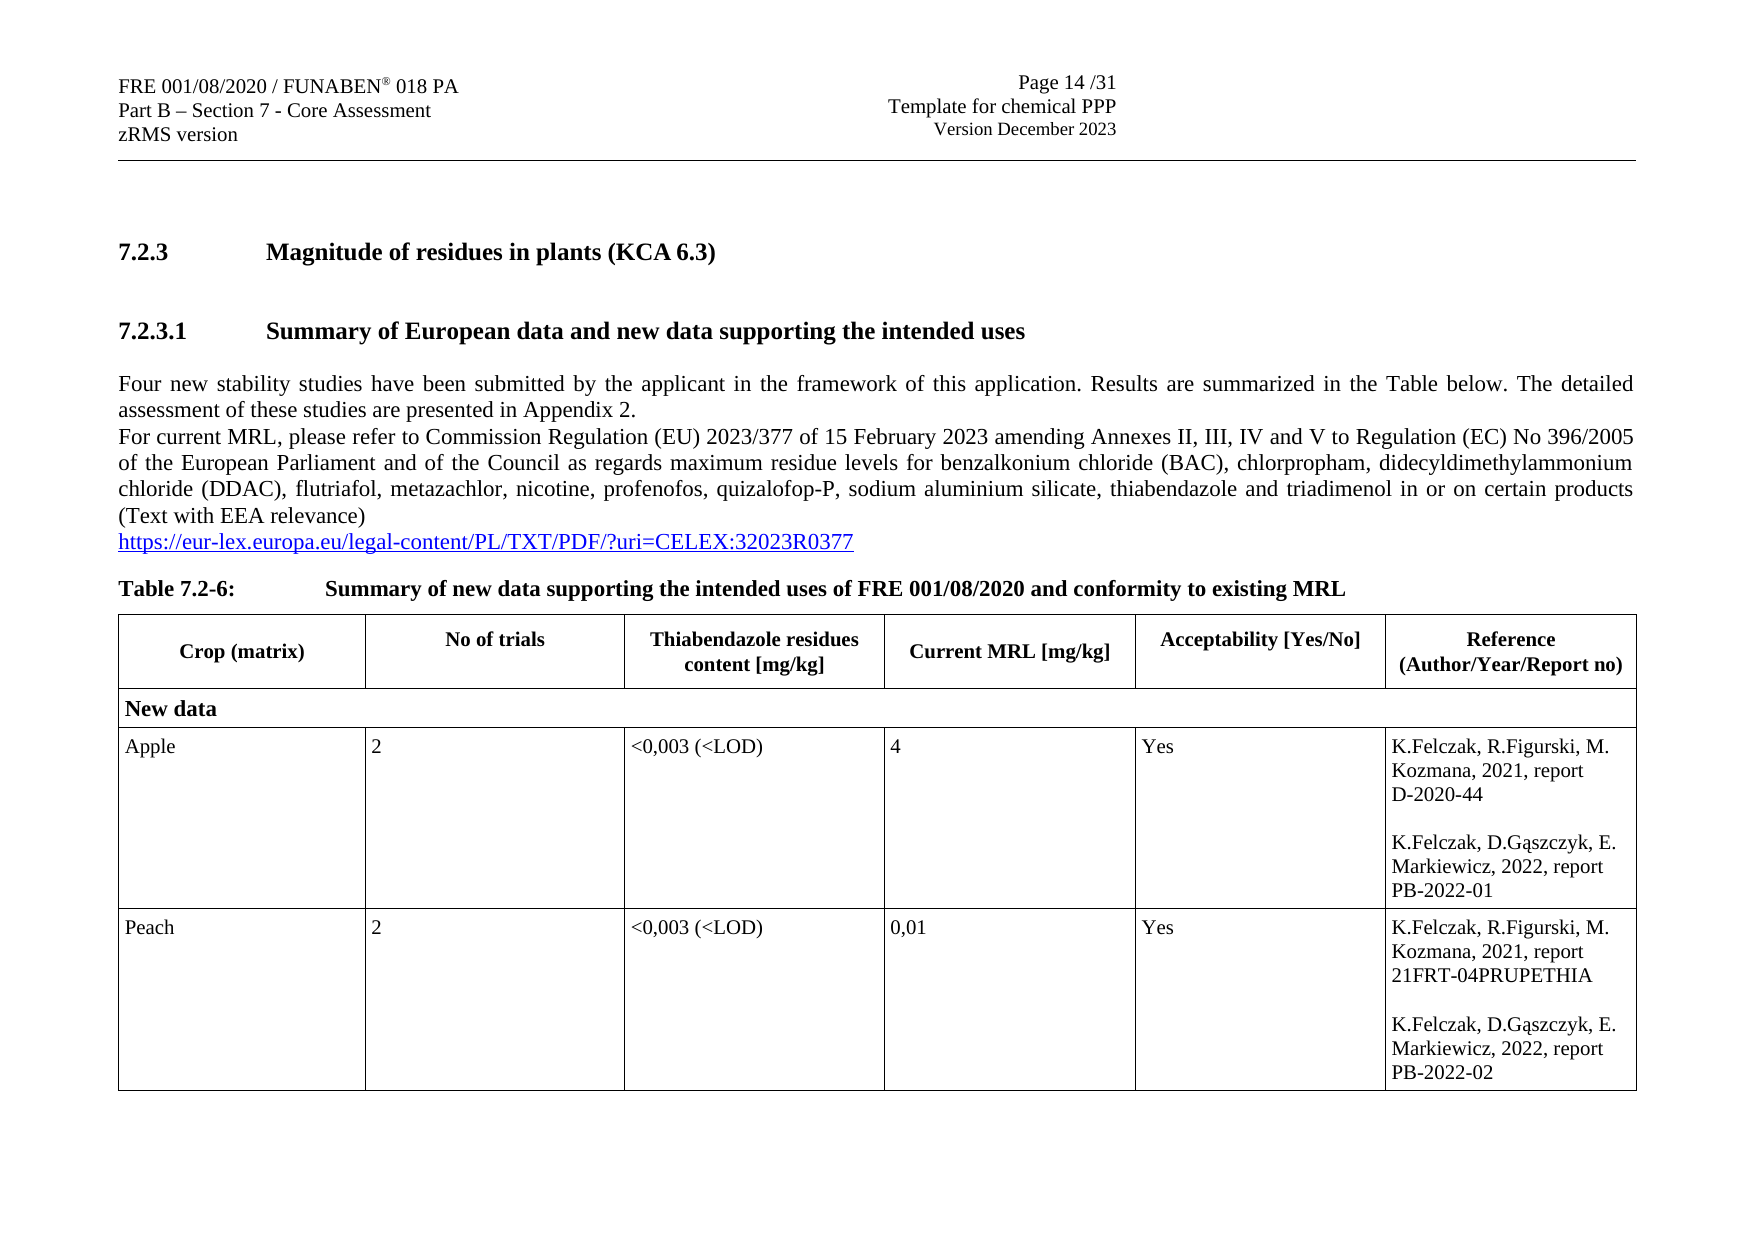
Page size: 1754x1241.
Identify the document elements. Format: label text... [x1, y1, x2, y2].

table_cell <0,003 (<LOD) [625, 909, 884, 1090]
table_cell New data [119, 689, 1636, 727]
table_cell K.Felczak, R.Figurski, M. Kozmana, 2021, report 21FRT-04PRUPETHIA K.Felczak, D.Gąszczyk, E. Markiewicz, 2022, report PB-2022-02 [1386, 909, 1636, 1090]
table_cell 4 [885, 728, 1135, 908]
table_cell <0,003 (<LOD) [625, 728, 884, 908]
text For current MRL, please refer to Commission Regulation (EU) 2023/377 of 15 February 2023 amending Annexes II, III, IV and V to Regulation (EC) No 396/2005 of the European Parliament and of the Council as regards maximum residue levels for benzalkonium chloride (BAC), chlorpropham, didecyldimethylammonium chloride (DDAC), flutriafol, metazachlor, nicotine, profenofos, quizalofop-P, sodium aluminium silicate, thiabendazole and triadimenol in or on certain products (Text with EEA relevance) [118, 423, 1636, 528]
table_header Thiabendazole residues content [mg/kg] [625, 615, 884, 688]
text https://eur-lex.europa.eu/legal-content/PL/TXT/PDF/?uri=CELEX:32023R0377 [118, 528, 1636, 554]
table_cell Peach [119, 909, 365, 1090]
table_cell 2 [366, 728, 624, 908]
table_cell Apple [119, 728, 365, 908]
table_cell 0,01 [885, 909, 1135, 1090]
table_cell K.Felczak, R.Figurski, M. Kozmana, 2021, report D-2020-44 K.Felczak, D.Gąszczyk, E. Markiewicz, 2022, report PB-2022-01 [1386, 728, 1636, 908]
text Four new stability studies have been submitted by the applicant in the framework of this application. Results are summarized in the Table below. The detailed assessment of these studies are presented in Appendix 2. [118, 370, 1636, 423]
subtitle Summary of European data and new data supporting the intended uses [118, 316, 1636, 345]
subtitle Magnitude of residues in plants (KCA 6.3) [118, 237, 1636, 266]
table_cell 2 [366, 909, 624, 1090]
table_header Crop (matrix) [119, 615, 365, 688]
table_header Current MRL [mg/kg] [885, 615, 1135, 688]
table_header Acceptability [Yes/No] [1136, 615, 1385, 688]
table_cell Yes [1136, 728, 1385, 908]
table_cell Yes [1136, 909, 1385, 1090]
table_header Reference (Author/Year/Report no) [1386, 615, 1636, 688]
table_header No of trials [366, 615, 624, 688]
